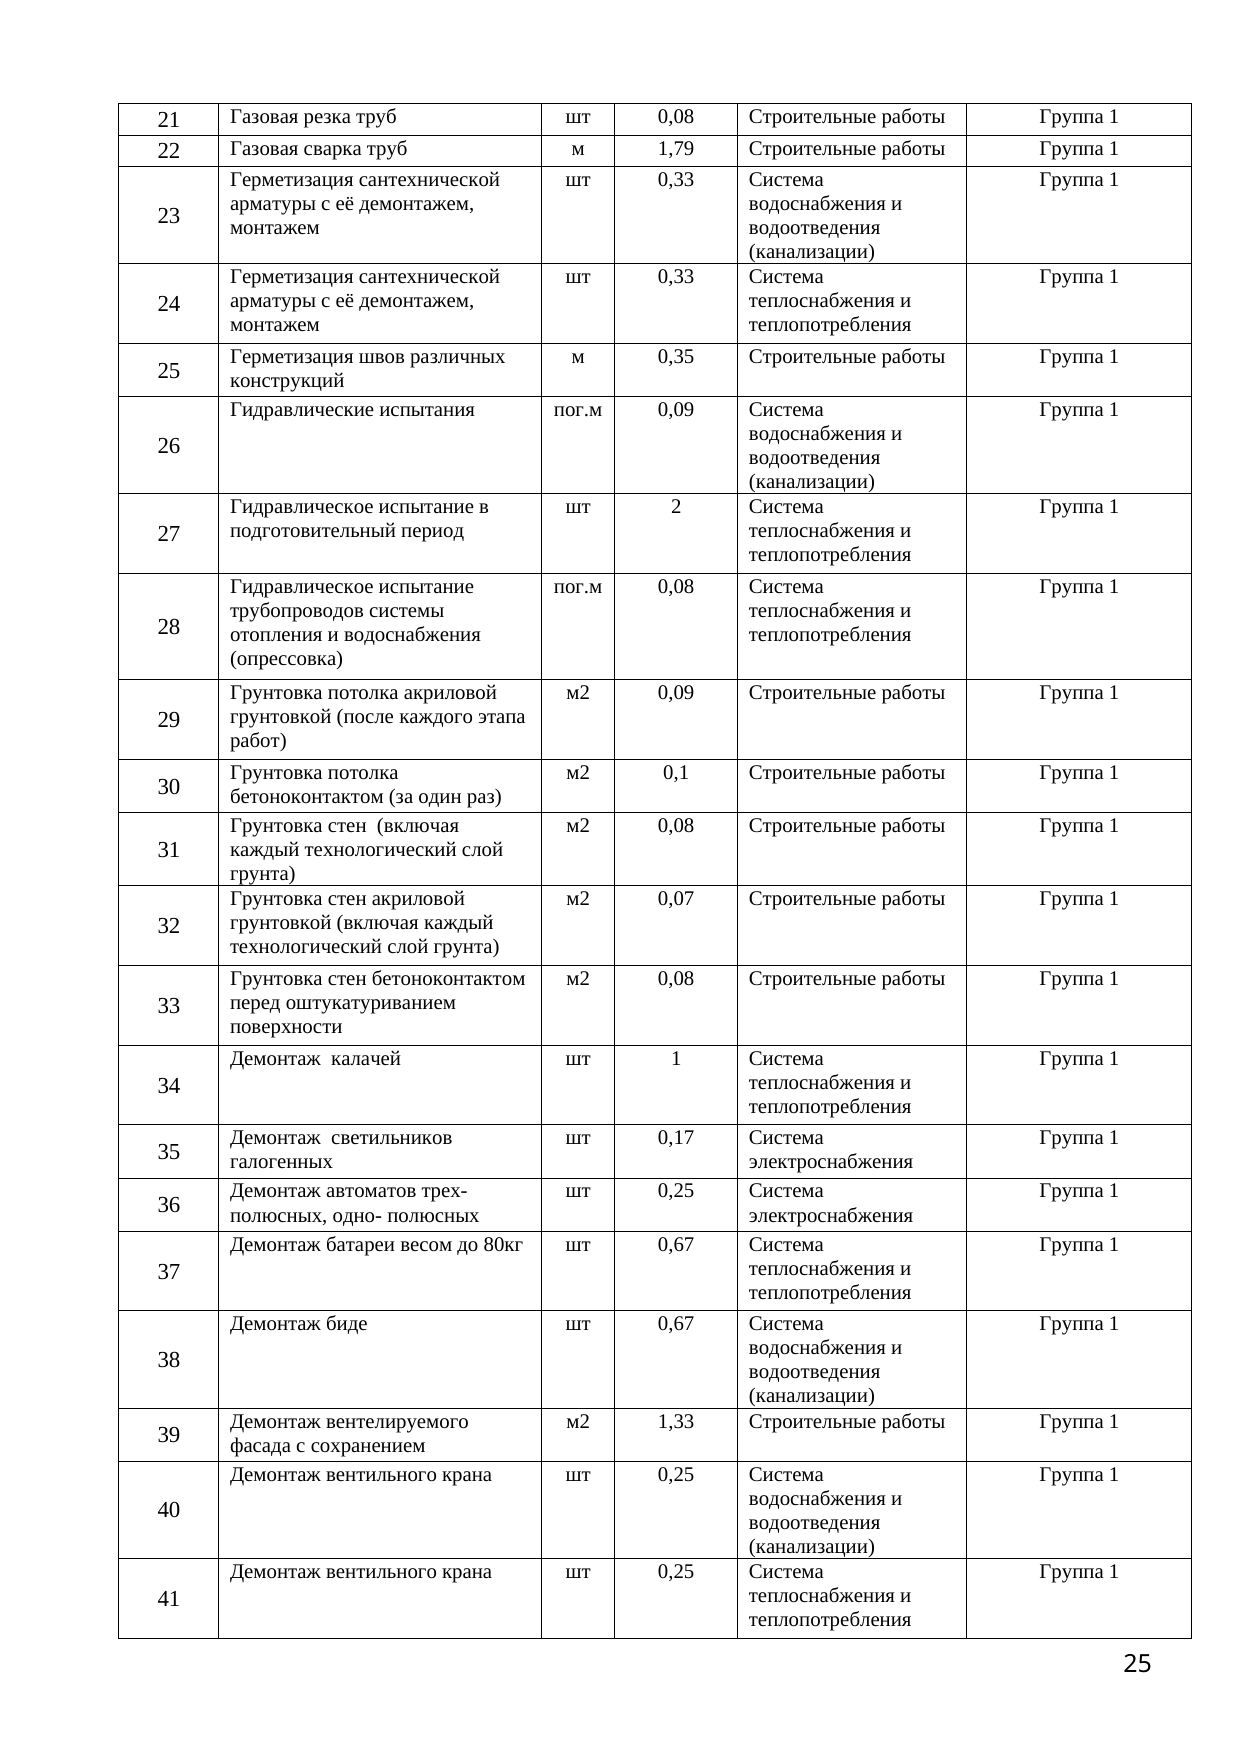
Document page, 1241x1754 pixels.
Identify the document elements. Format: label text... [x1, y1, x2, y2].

table_cell Демонтаж батареи весом до 80кг [219, 1232, 541, 1310]
table_cell Группа 1 [967, 264, 1191, 343]
table_cell Группа 1 [967, 680, 1191, 759]
table_cell Демонтаж вентильного крана [219, 1559, 541, 1638]
table_cell пог.м [542, 397, 614, 493]
table_cell Демонтаж автоматов трех- полюсных, одно- полюсных [219, 1179, 541, 1231]
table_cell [738, 1462, 966, 1558]
table_cell 0,09 [615, 680, 737, 759]
table_cell Строительные работы [738, 760, 966, 812]
table_cell Строительные работы [738, 1409, 966, 1461]
table_cell 32 [119, 886, 218, 965]
table_cell 28 [119, 574, 218, 679]
table_cell 2 [615, 494, 737, 573]
table_cell 0,33 [615, 264, 737, 343]
table_cell шт [542, 104, 614, 134]
table_cell Система теплоснабжения и теплопотребления [738, 264, 966, 343]
table_cell 38 [119, 1311, 218, 1407]
table_cell Герметизация сантехнической арматуры с её демонтажем, монтажем [219, 264, 541, 343]
table_cell 34 [119, 1046, 218, 1124]
table_cell Грунтовка стен акриловой грунтовкой (включая каждый технологический слой грунта) [219, 886, 541, 965]
table_cell м2 [542, 760, 614, 812]
table_cell м2 [542, 813, 614, 885]
table_cell Группа 1 [967, 344, 1191, 396]
table_cell Система теплоснабжения и теплопотребления [738, 1046, 966, 1124]
table_cell Строительные работы [738, 344, 966, 396]
table_cell Система теплоснабжения и теплопотребления [738, 494, 966, 573]
table_cell Система электроснабжения [738, 1179, 966, 1231]
table_cell Группа 1 [967, 167, 1191, 263]
table_cell Демонтаж светильников галогенных [219, 1125, 541, 1177]
table_cell 0,67 [615, 1232, 737, 1310]
table_cell 31 [119, 813, 218, 885]
table_cell 0,08 [615, 813, 737, 885]
table_cell 25 [119, 344, 218, 396]
table_cell Грунтовка потолка акриловой грунтовкой (после каждого этапа работ) [219, 680, 541, 759]
table_cell 41 [119, 1559, 218, 1638]
table_cell 37 [119, 1232, 218, 1310]
table_cell Гидравлическое испытание в подготовительный период [219, 494, 541, 573]
table_cell Строительные работы [738, 680, 966, 759]
table_cell Группа 1 [967, 1046, 1191, 1124]
table_cell Гидравлические испытания [219, 397, 541, 493]
table_cell 0,67 [615, 1311, 737, 1407]
table_cell Демонтаж калачей [219, 1046, 541, 1124]
table_cell Демонтаж вентильного крана [219, 1462, 541, 1558]
table_cell Группа 1 [967, 104, 1191, 134]
table_cell Гидравлическое испытание трубопроводов системы отопления и водоснабжения (опрессовка) [219, 574, 541, 679]
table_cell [738, 1559, 966, 1638]
table_cell Группа 1 [967, 966, 1191, 1044]
table_cell шт [542, 1232, 614, 1310]
table_cell Строительные работы [738, 966, 966, 1044]
table_cell Группа 1 [967, 574, 1191, 679]
table_cell шт [542, 1125, 614, 1177]
table_cell шт [542, 494, 614, 573]
table_cell Группа 1 [967, 1462, 1191, 1558]
table_cell 24 [119, 264, 218, 343]
table_cell Группа 1 [967, 1179, 1191, 1231]
table_cell Система водоснабжения и водоотведения (канализации) [738, 1311, 966, 1407]
table_cell 0,08 [615, 966, 737, 1044]
table_cell м2 [542, 680, 614, 759]
table_cell 0,08 [615, 104, 737, 134]
table_cell Строительные работы [738, 104, 966, 134]
table_cell 0,33 [615, 167, 737, 263]
table_cell 1 [615, 1046, 737, 1124]
table_cell 23 [119, 167, 218, 263]
table_cell пог.м [542, 574, 614, 679]
table_cell Система водоснабжения и водоотведения (канализации) [738, 167, 966, 263]
table_cell 0,25 [615, 1179, 737, 1231]
table_cell 0,25 [615, 1559, 737, 1638]
table_cell Группа 1 [967, 1559, 1191, 1638]
table_cell м2 [542, 886, 614, 965]
table_cell 21 [119, 104, 218, 134]
table_cell шт [542, 167, 614, 263]
table_cell 33 [119, 966, 218, 1044]
table_cell м2 [542, 1409, 614, 1461]
table_cell Газовая резка труб [219, 104, 541, 134]
table_cell 0,1 [615, 760, 737, 812]
table_cell Группа 1 [967, 136, 1191, 166]
table_cell 0,09 [615, 397, 737, 493]
table_cell шт [542, 1179, 614, 1231]
table_cell 0,35 [615, 344, 737, 396]
table_cell Группа 1 [967, 1125, 1191, 1177]
table_cell Группа 1 [967, 760, 1191, 812]
table_cell Система водоснабжения и водоотведения (канализации) [738, 397, 966, 493]
table_cell 1,79 [615, 136, 737, 166]
table_cell 30 [119, 760, 218, 812]
table_cell 35 [119, 1125, 218, 1177]
table_cell Система теплоснабжения и теплопотребления [738, 574, 966, 679]
table_cell шт [542, 1462, 614, 1558]
table_cell 0,25 [615, 1462, 737, 1558]
table_cell шт [542, 264, 614, 343]
table_cell Демонтаж вентелируемого фасада с сохранением [219, 1409, 541, 1461]
table_cell Система электроснабжения [738, 1125, 966, 1177]
table_cell шт [542, 1046, 614, 1124]
table_cell 26 [119, 397, 218, 493]
table_cell 29 [119, 680, 218, 759]
table_cell Группа 1 [967, 1232, 1191, 1310]
table_cell Группа 1 [967, 1311, 1191, 1407]
table_cell 36 [119, 1179, 218, 1231]
table_cell Герметизация сантехнической арматуры с её демонтажем, монтажем [219, 167, 541, 263]
table_cell Строительные работы [738, 136, 966, 166]
table_cell Группа 1 [967, 397, 1191, 493]
table_cell Группа 1 [967, 886, 1191, 965]
table_cell Группа 1 [967, 494, 1191, 573]
table_cell м [542, 344, 614, 396]
table_cell 0,17 [615, 1125, 737, 1177]
table_cell м2 [542, 966, 614, 1044]
table_cell 1,33 [615, 1409, 737, 1461]
table_cell Группа 1 [967, 1409, 1191, 1461]
table_cell 27 [119, 494, 218, 573]
table_cell Грунтовка потолка бетоноконтактом (за один раз) [219, 760, 541, 812]
table_cell шт [542, 1559, 614, 1638]
table_cell 40 [119, 1462, 218, 1558]
table_cell Грунтовка стен (включая каждый технологический слой грунта) [219, 813, 541, 885]
table_cell 0,07 [615, 886, 737, 965]
table_cell Система теплоснабжения и теплопотребления [738, 1232, 966, 1310]
table_cell Демонтаж биде [219, 1311, 541, 1407]
table_cell 0,08 [615, 574, 737, 679]
table_cell Строительные работы [738, 886, 966, 965]
table_cell Грунтовка стен бетоноконтактом перед оштукатуриванием поверхности [219, 966, 541, 1044]
table_cell м [542, 136, 614, 166]
table_cell шт [542, 1311, 614, 1407]
table_cell Строительные работы [738, 813, 966, 885]
table_cell Газовая сварка труб [219, 136, 541, 166]
table_cell Герметизация швов различных конструкций [219, 344, 541, 396]
table_cell Группа 1 [967, 813, 1191, 885]
table_cell 39 [119, 1409, 218, 1461]
table_cell 22 [119, 136, 218, 166]
